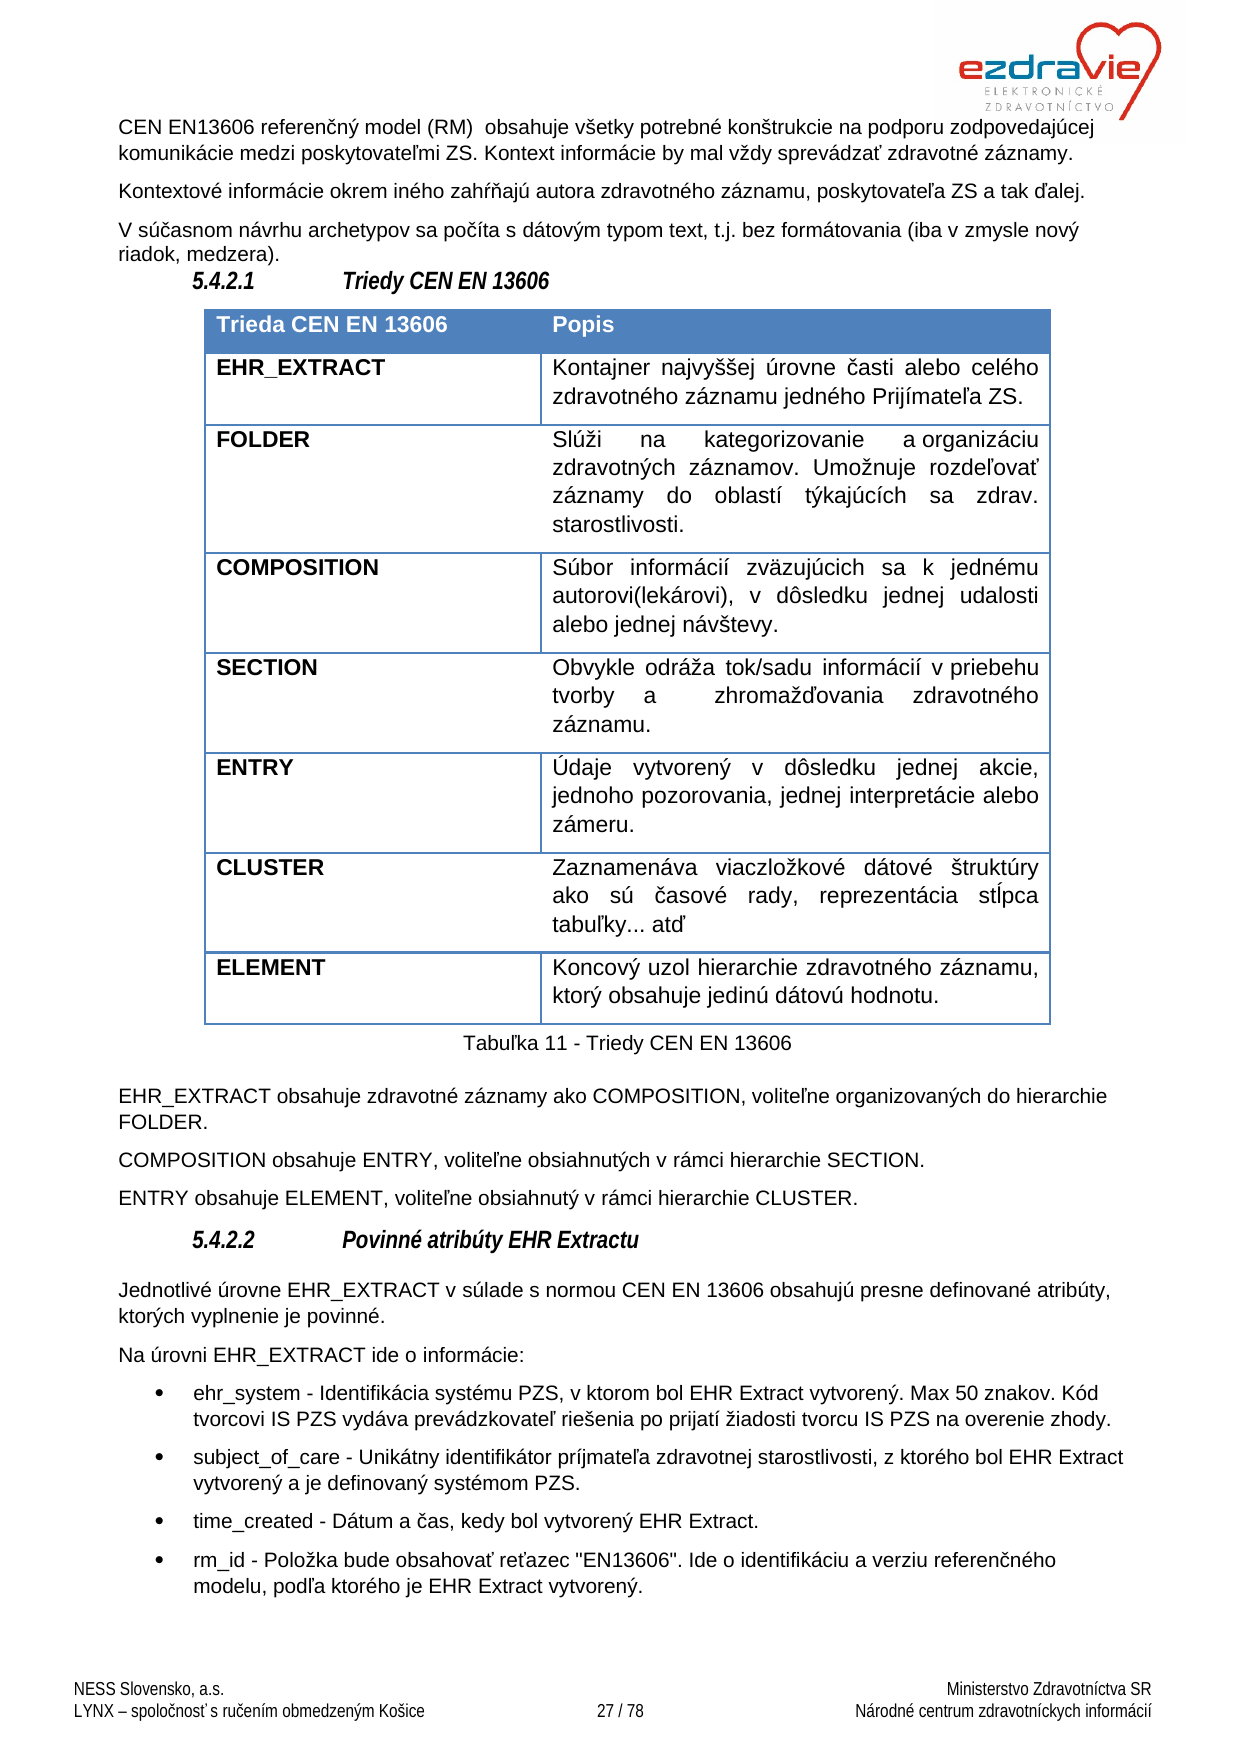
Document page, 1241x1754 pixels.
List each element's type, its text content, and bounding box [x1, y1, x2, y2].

subtitle Triedy CEN EN 13606 [118, 266, 1137, 294]
text CEN EN13606 referenčný model (RM) obsahuje všetky potrebné konštrukcie na podporu zodpovedajúcej komunikácie medzi poskytovateľmi ZS. Kontext informácie by mal vždy sprevádzať zdravotné záznamy. [118, 115, 1137, 165]
text Jednotlivé úrovne EHR_EXTRACT v súlade s normou CEN EN 13606 obsahujú presne definované atribúty, ktorých vyplnenie je povinné. [118, 1278, 1137, 1328]
list ehr_system - Identifikácia systému PZS, v ktorom bol EHR Extract vytvorený. Max 50 znakov. Kód tvorcovi IS PZS vydáva prevádzkovateľ riešenia po prijatí žiadosti tvorcu IS PZS na overenie zhody. [156, 1381, 1137, 1431]
text Tabuľka 11 - Triedy CEN EN 13606 [118, 1031, 1137, 1055]
list time_created - Dátum a čas, kedy bol vytvorený EHR Extract. [156, 1509, 1137, 1533]
table_header Popis [541, 311, 1049, 352]
table_cell ENTRY [206, 754, 540, 852]
text Na úrovni EHR_EXTRACT ide o informácie: [118, 1342, 1137, 1366]
list subject_of_care - Unikátny identifikátor príjmateľa zdravotnej starostlivosti, z ktorého bol EHR Extract vytvorený a je definovaný systémom PZS. [156, 1445, 1137, 1495]
table_cell Koncový uzol hierarchie zdravotného záznamu, ktorý obsahuje jedinú dátovú hodnotu. [542, 954, 1049, 1023]
list rm_id - Položka bude obsahovať reťazec "EN13606". Ide o identifikáciu a verziu referenčného modelu, podľa ktorého je EHR Extract vytvorený. [156, 1548, 1137, 1598]
table_cell COMPOSITION [206, 554, 540, 652]
text Kontextové informácie okrem iného zahŕňajú autora zdravotného záznamu, poskytovateľa ZS a tak ďalej. [118, 179, 1137, 203]
table_cell Zaznamenáva viaczložkové dátové štruktúry ako sú časové rady, reprezentácia stĺpca tabuľky... atď [541, 854, 1049, 951]
table_header Trieda CEN EN 13606 [206, 311, 541, 352]
subtitle Povinné atribúty EHR Extractu [118, 1224, 1137, 1253]
table_cell SECTION [206, 654, 541, 752]
table_cell Údaje vytvorený v dôsledku jednej akcie, jednoho pozorovania, jednej interpretácie alebo zámeru. [542, 754, 1049, 852]
text V súčasnom návrhu archetypov sa počíta s dátovým typom text, t.j. bez formátovania (iba v zmysle nový riadok, medzera). [118, 218, 1137, 266]
picture [930, 0, 1188, 143]
table_cell FOLDER [206, 426, 541, 552]
table_cell ELEMENT [206, 954, 540, 1023]
table_cell Súbor informácií zväzujúcich sa k jednému autorovi(lekárovi), v dôsledku jednej udalosti alebo jednej návštevy. [542, 554, 1049, 652]
text ENTRY obsahuje ELEMENT, voliteľne obsiahnutý v rámci hierarchie CLUSTER. [118, 1186, 1137, 1210]
table_cell Obvykle odráža tok/sadu informácií v priebehu tvorby a zhromažďovania zdravotného záznamu. [541, 654, 1049, 752]
table_cell CLUSTER [206, 854, 541, 951]
table_cell Kontajner najvyššej úrovne časti alebo celého zdravotného záznamu jedného Prijímateľa ZS. [542, 354, 1049, 423]
text EHR_EXTRACT obsahuje zdravotné záznamy ako COMPOSITION, voliteľne organizovaných do hierarchie FOLDER. [118, 1084, 1137, 1133]
table_cell EHR_EXTRACT [206, 354, 540, 423]
table_cell Slúži na kategorizovanie a organizáciu zdravotných záznamov. Umožnuje rozdeľovať záznamy do oblastí týkajúcích sa zdrav. starostlivosti. [541, 426, 1049, 552]
text COMPOSITION obsahuje ENTRY, voliteľne obsiahnutých v rámci hierarchie SECTION. [118, 1148, 1137, 1172]
